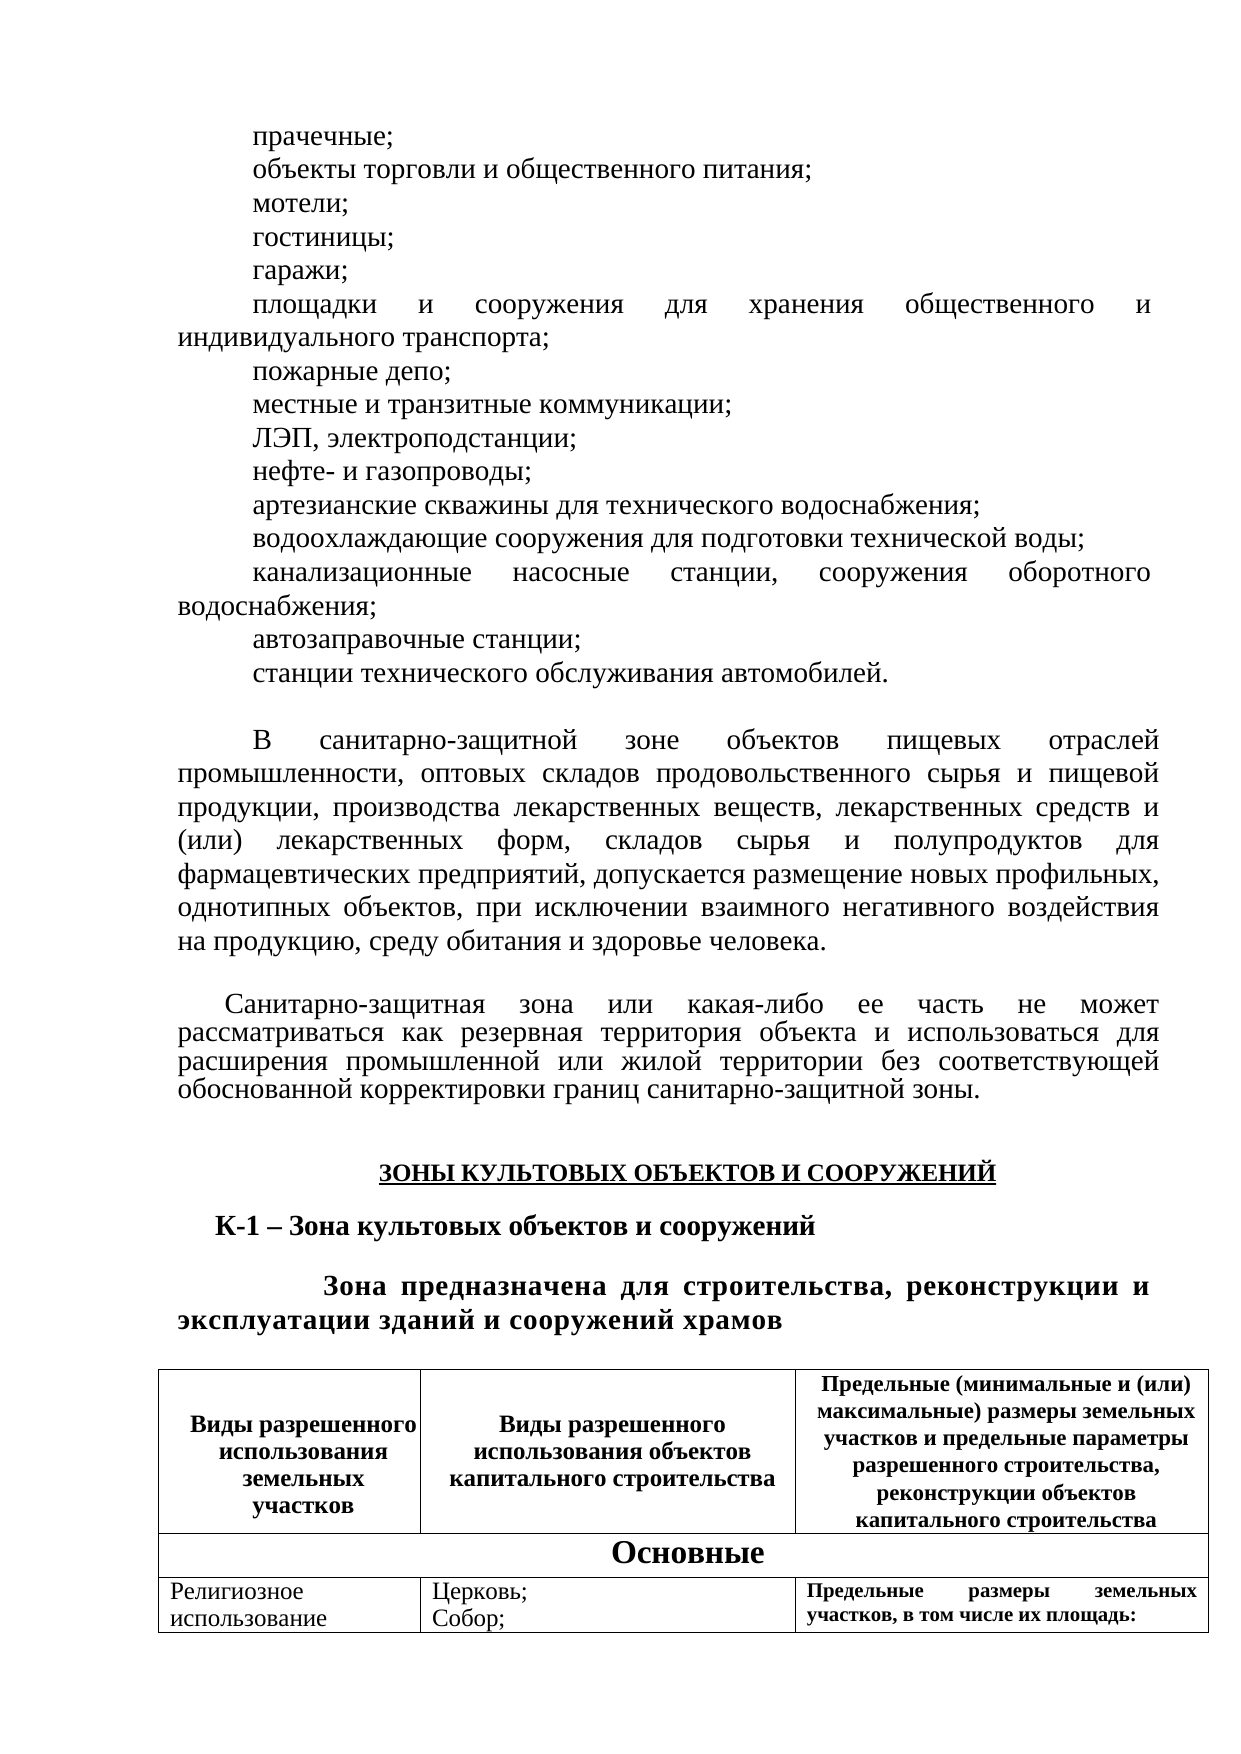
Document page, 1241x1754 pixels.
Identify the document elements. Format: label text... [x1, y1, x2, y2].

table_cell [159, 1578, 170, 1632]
text мотели; [177, 185, 1152, 219]
text канализационные насосные станции, сооружения оборотного водоснабжения; [177, 554, 1152, 621]
text автозаправочные станции; [177, 621, 1152, 655]
text станции технического обслуживания автомобилей. [177, 655, 1152, 688]
text местные и транзитные коммуникации; [177, 386, 1152, 420]
text Зона предназначена для строительства, реконструкции и эксплуатации зданий и сооружений храмов [177, 1268, 1151, 1335]
text прачечные; [177, 118, 1152, 152]
text пожарные депо; [177, 353, 1152, 386]
text ЗОНЫ КУЛЬТОВЫХ ОБЪЕКТОВ И СООРУЖЕНИЙ [177, 1160, 1160, 1187]
table_cell Основные [159, 1534, 1208, 1577]
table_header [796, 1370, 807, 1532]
text К-1 – Зона культовых объектов и сооружений [177, 1214, 1160, 1241]
text водоохлаждающие сооружения для подготовки технической воды; [177, 521, 1152, 554]
text гаражи; [177, 252, 1152, 286]
text В санитарно-защитной зоне объектов пищевых отраслей промышленности, оптовых складов продовольственного сырья и пищевой продукции, производства лекарственных веществ, лекарственных средств и (или) лекарственных форм, складов сырья и полупродуктов для фармацевтических предприятий, допускается размещение новых профильных, однотипных объектов, при исключении взаимного негативного воздействия на продукцию, среду обитания и здоровье человека. [177, 722, 1160, 957]
text нефте- и газопроводы; [177, 453, 1152, 487]
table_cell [796, 1578, 1208, 1632]
table_header Виды разрешенного использования земельных участков [159, 1370, 420, 1532]
text Санитарно-защитная зона или какая-либо ее часть не может рассматриваться как резервная территория объекта и использоваться для расширения промышленной или жилой территории без соответствующей обоснованной корректировки границ санитарно-защитной зоны. [177, 990, 1160, 1104]
table_header Виды разрешенного использования объектов капитального строительства [421, 1370, 795, 1532]
text гостиницы; [177, 219, 1152, 252]
text объекты торговли и общественного питания; [177, 152, 1152, 185]
text ЛЭП, электроподстанции; [177, 420, 1152, 453]
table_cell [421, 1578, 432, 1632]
text артезианские скважины для технического водоснабжения; [177, 487, 1152, 521]
text площадки и сооружения для хранения общественного и индивидуального транспорта; [177, 286, 1152, 353]
